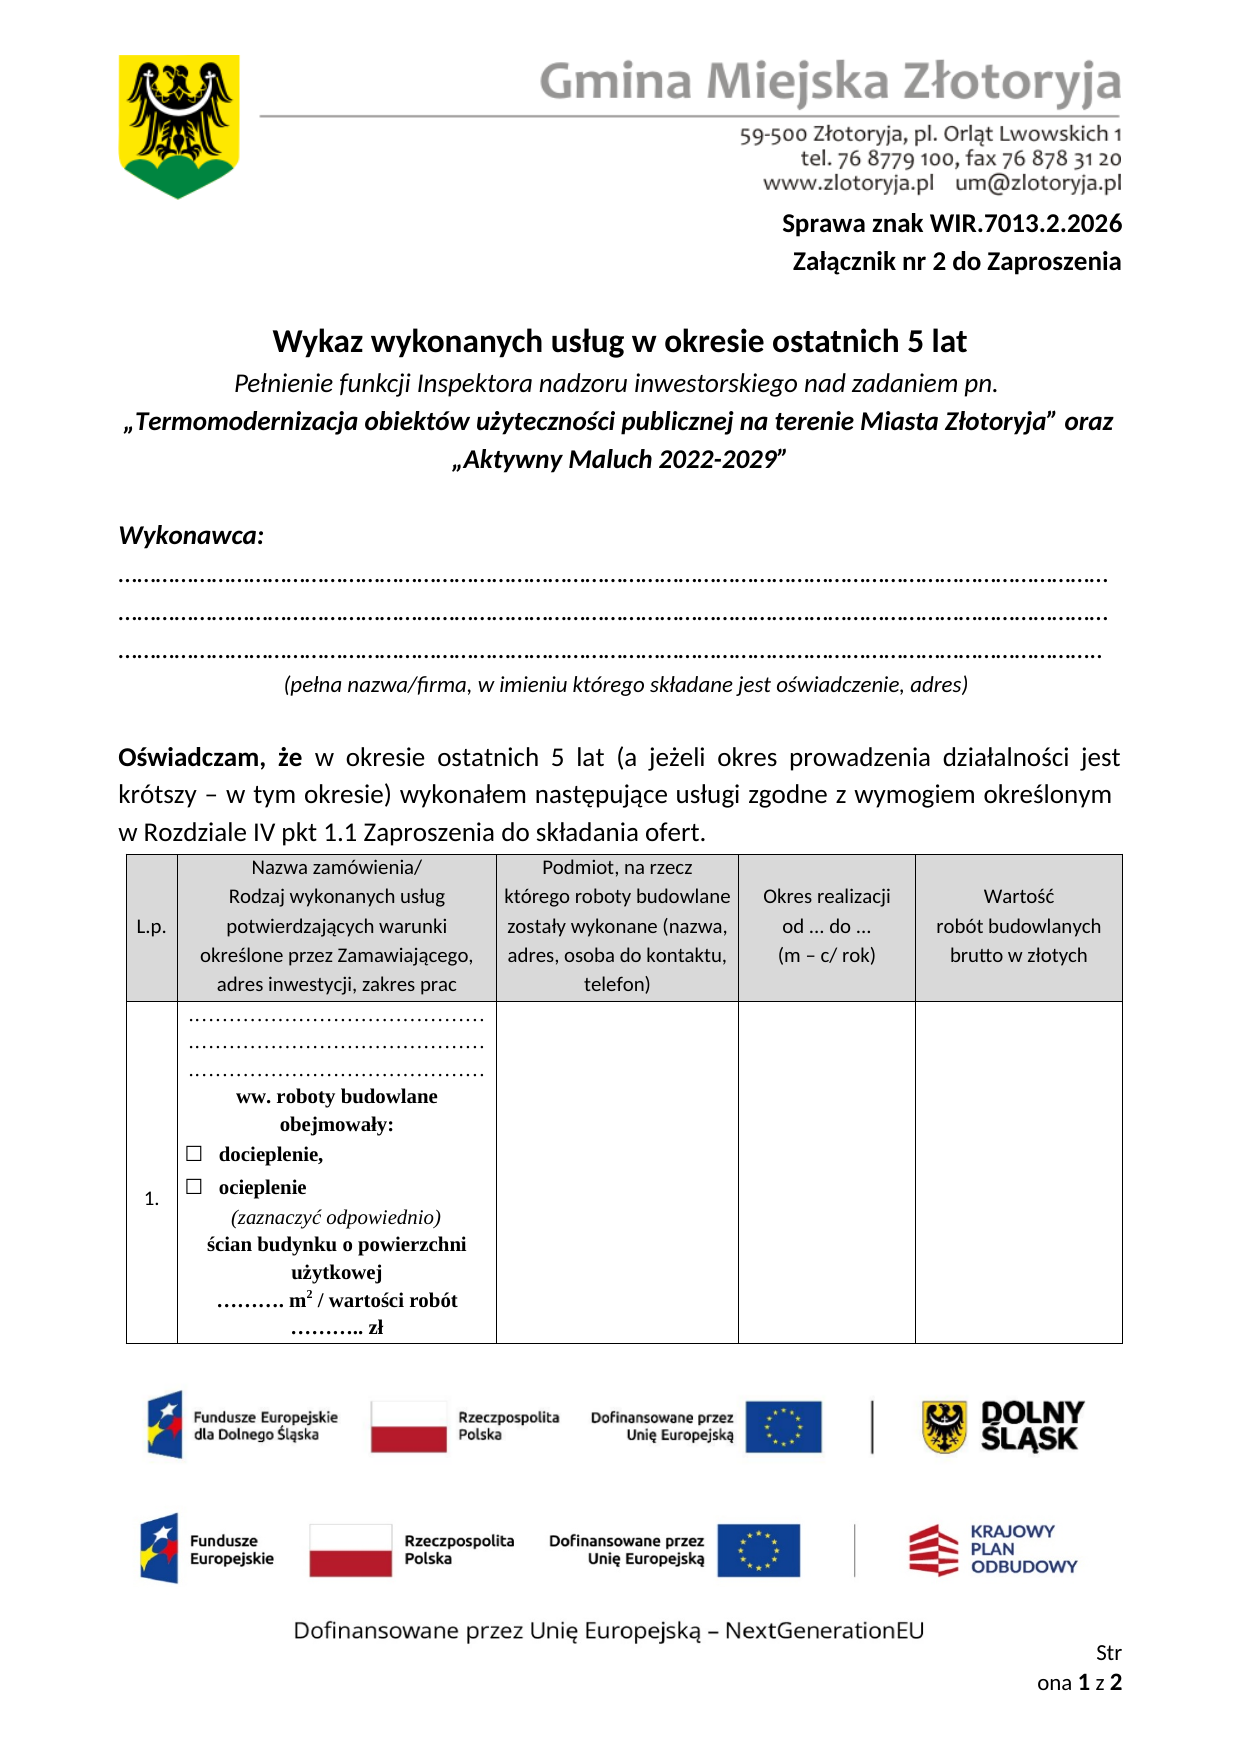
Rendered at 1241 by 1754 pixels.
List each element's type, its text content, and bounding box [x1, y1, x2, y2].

table_cell [497, 1002, 738, 1343]
text ………………………………………………………………………………………………………………………………………….. [118, 632, 1122, 665]
table_cell [739, 1002, 915, 1343]
text (pełna nazwa/firma, w imieniu którego składane jest oświadczenie, adres) [118, 670, 1137, 698]
text Sprawa znak WIR.7013.2.2026 [118, 148, 1122, 239]
text Wykaz wykonanych usług w okresie ostatnich 5 lat [118, 319, 1122, 360]
table_header Nazwa zamówienia/ Rodzaj wykonanych usług potwierdzających warunki określone przez Zamawiającego, adres inwestycji, zakres prac [178, 855, 496, 1001]
picture [118, 55, 1121, 148]
text Załącznik nr 2 do Zaproszenia [118, 244, 1122, 277]
table_cell 1. [127, 1002, 177, 1343]
table_header L.p. [127, 855, 177, 1001]
table_cell .…………………………………… .…………………………………… .…………………………………… ww. roboty budowlane obejmowały: docieplenie, ocieplenie (zaznaczyć odpowiednio) ścian budynku o powierzchni użytkowej ………. m2 / wartości robót ……….. zł [178, 1002, 496, 1343]
picture [118, 1368, 1123, 1661]
table_cell [916, 1002, 1122, 1343]
text ………………………………………………………………………………………………………………………………………………………………………………………………………………………………………………………………………………………… [118, 556, 1122, 627]
table_header Podmiot, na rzecz którego roboty budowlane zostały wykonane (nazwa, adres, osoba do kontaktu, telefon) [497, 855, 738, 1001]
table_header Okres realizacji od ... do ... (m – c/ rok) [739, 855, 915, 1001]
text Wykonawca: [118, 518, 1122, 551]
text Oświadczam, że w okresie ostatnich 5 lat (a jeżeli okres prowadzenia działalności jest krótszy – w tym okresie) wykonałem następujące usługi zgodne z wymogiem określonym w Rozdziale IV pkt 1.1 Zaproszenia do składania ofert. [118, 740, 1122, 849]
table_header Wartość robót budowlanych brutto w złotych [916, 855, 1122, 1001]
text Pełnienie funkcji Inspektora nadzoru inwestorskiego nad zadaniem pn. „Termomodernizacja obiektów użyteczności publicznej na terenie Miasta Złotoryja” oraz „Aktywny Maluch 2022-2029” [118, 366, 1122, 475]
